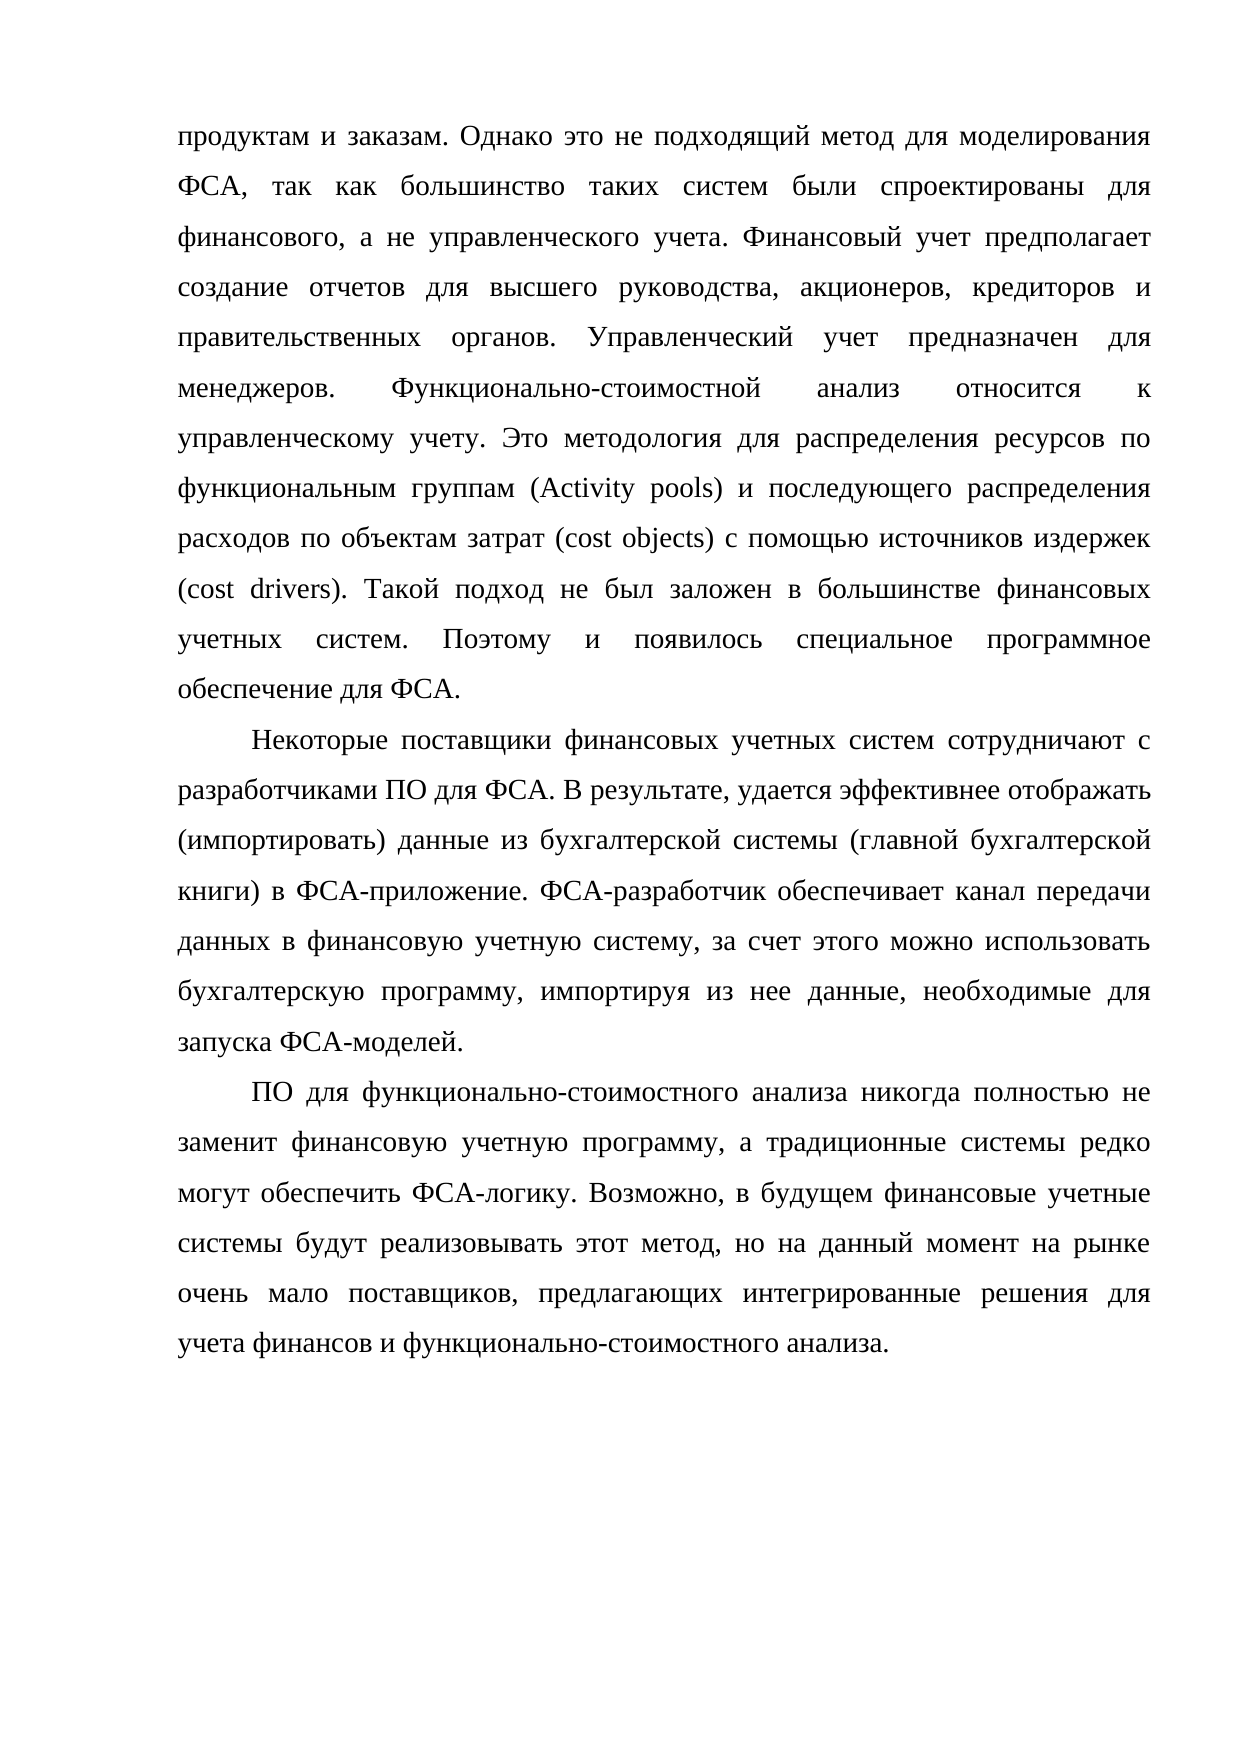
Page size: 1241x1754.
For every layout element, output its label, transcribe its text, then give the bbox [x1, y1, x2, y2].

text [177, 118, 1152, 705]
text ПО для функционально-стоимостного анализа никогда полностью не заменит финансовую учетную программу, а традиционные системы редко могут обеспечить ФСА-логику. Возможно, в будущем финансовые учетные системы будут реализовывать этот метод, но на данный момент на рынке очень мало поставщиков, предлагающих интегрированные решения для учета финансов и функционально-стоимостного анализа. [177, 1074, 1152, 1359]
text Некоторые поставщики финансовых учетных систем сотрудничают с разработчиками ПО для ФСА. В результате, удается эффективнее отображать (импортировать) данные из бухгалтерской системы (главной бухгалтерской книги) в ФСА-приложение. ФСА-разработчик обеспечивает канал передачи данных в финансовую учетную систему, за счет этого можно использовать бухгалтерскую программу, импортируя из нее данные, необходимые для запуска ФСА-моделей. [177, 722, 1152, 1057]
